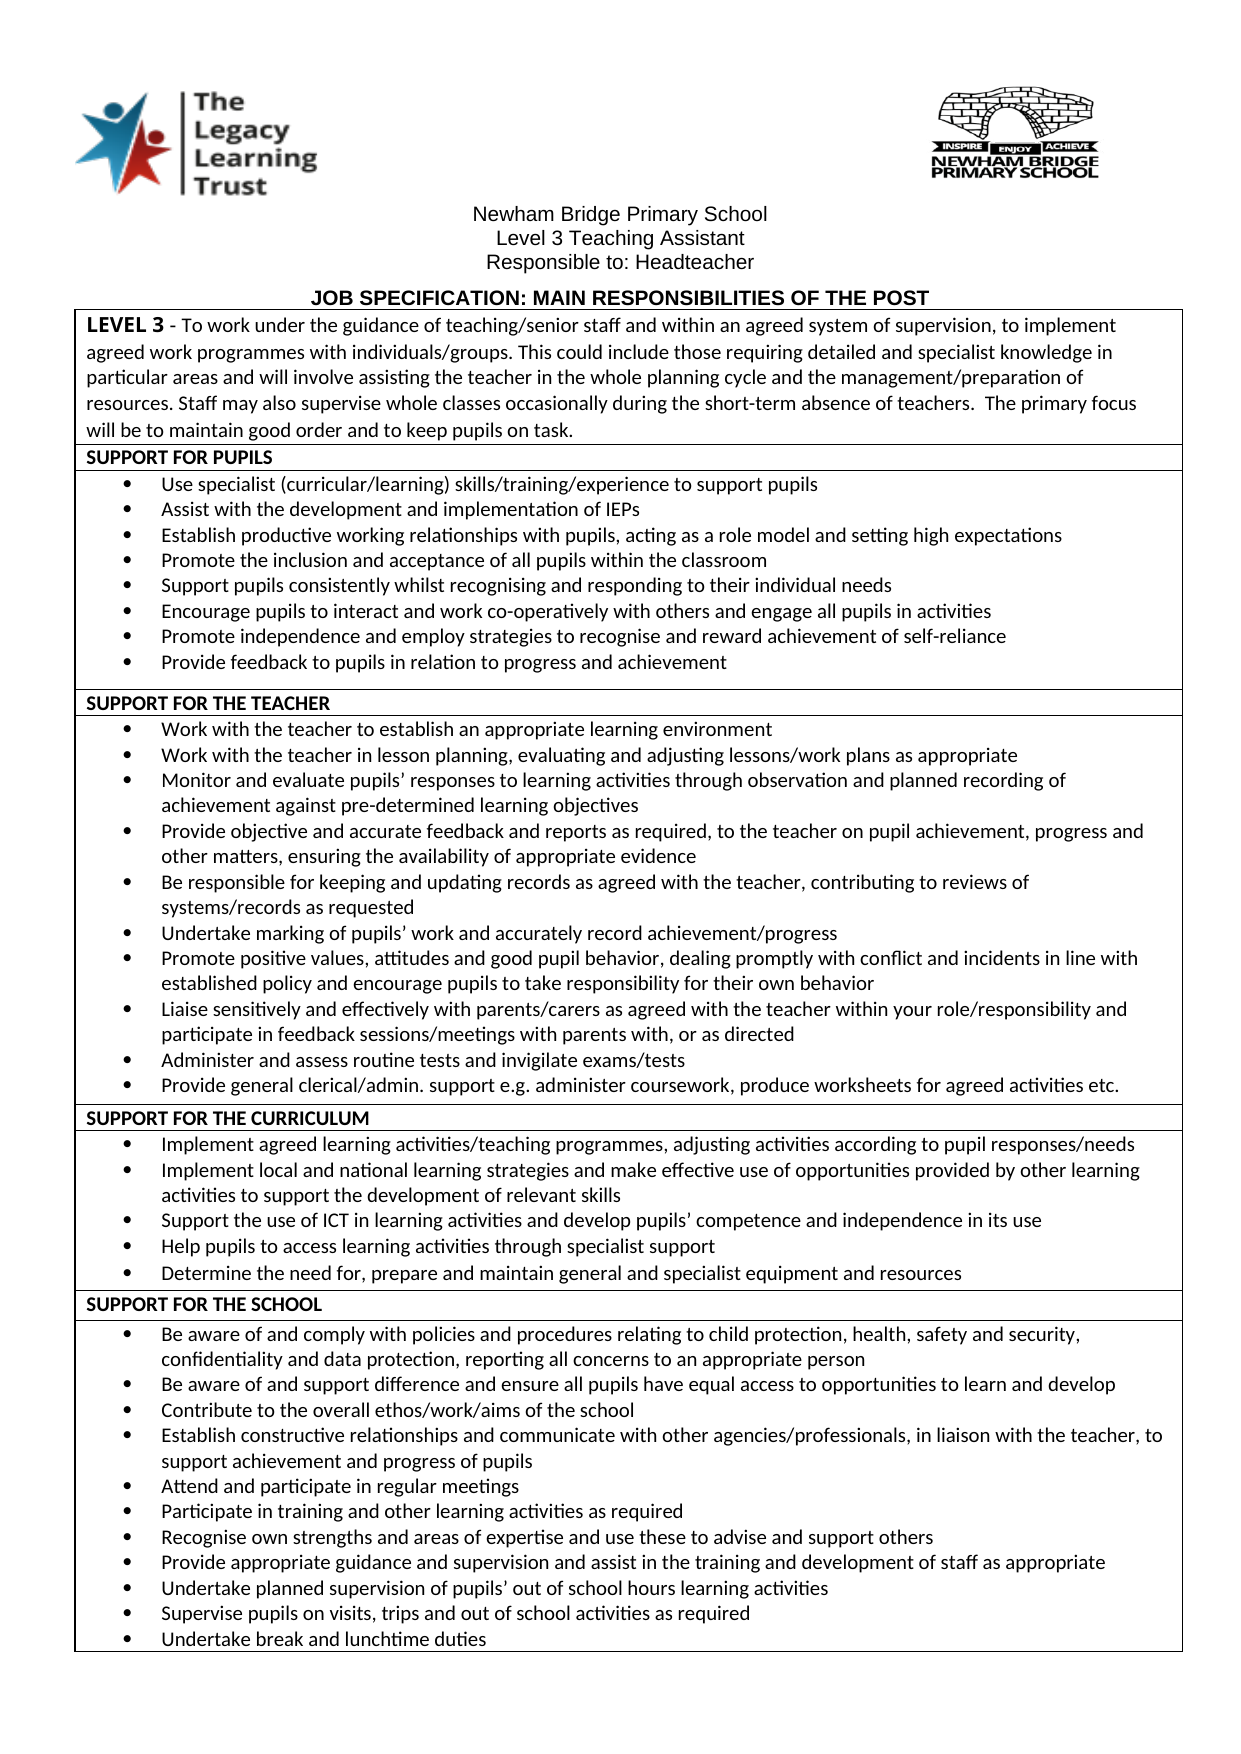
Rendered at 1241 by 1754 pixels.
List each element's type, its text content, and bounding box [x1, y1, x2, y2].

table_cell SUPPORT FOR THE TEACHER [76, 690, 1182, 715]
text JOB SPECIFICATION: MAIN RESPONSIBILITIES OF THE POST [75, 285, 1165, 309]
table_cell Use specialist (curricular/learning) skills/training/experience to support pupils Assist with the development and implementation of IEPs Establish productive working relationships with pupils, acting as a role model and setting high expectations Promote the inclusion and acceptance of all pupils within the classroom Support pupils consistently whilst recognising and responding to their individual needs Encourage pupils to interact and work co-operatively with others and engage all pupils in activities Promote independence and employ strategies to recognise and reward achievement of self-reliance Provide feedback to pupils in relation to progress and achievement [76, 471, 1182, 689]
picture [872, 75, 1151, 202]
table_header LEVEL 3 - To work under the guidance of teaching/senior staff and within an agreed system of supervision, to implement agreed work programmes with individuals/groups. This could include those requiring detailed and specialist knowledge in particular areas and will involve assisting the teacher in the whole planning cycle and the management/preparation of resources. Staff may also supervise whole classes occasionally during the short-term absence of teachers. The primary focus will be to maintain good order and to keep pupils on task. [76, 310, 1182, 443]
table_cell SUPPORT FOR THE CURRICULUM [76, 1105, 1182, 1130]
table_cell Implement agreed learning activities/teaching programmes, adjusting activities according to pupil responses/needs Implement local and national learning strategies and make effective use of opportunities provided by other learning activities to support the development of relevant skills Support the use of ICT in learning activities and develop pupils’ competence and independence in its use Help pupils to access learning activities through specialist support Determine the need for, prepare and maintain general and specialist equipment and resources [76, 1131, 1182, 1290]
table_cell Be aware of and comply with policies and procedures relating to child protection, health, safety and security, confidentiality and data protection, reporting all concerns to an appropriate person Be aware of and support difference and ensure all pupils have equal access to opportunities to learn and develop Contribute to the overall ethos/work/aims of the school Establish constructive relationships and communicate with other agencies/professionals, in liaison with the teacher, to support achievement and progress of pupils Attend and participate in regular meetings Participate in training and other learning activities as required Recognise own strengths and areas of expertise and use these to advise and support others Provide appropriate guidance and supervision and assist in the training and development of staff as appropriate Undertake planned supervision of pupils’ out of school hours learning activities Supervise pupils on visits, trips and out of school activities as required Undertake break and lunchtime duties [76, 1321, 1182, 1651]
table_cell Work with the teacher to establish an appropriate learning environment Work with the teacher in lesson planning, evaluating and adjusting lessons/work plans as appropriate Monitor and evaluate pupils’ responses to learning activities through observation and planned recording of achievement against pre-determined learning objectives Provide objective and accurate feedback and reports as required, to the teacher on pupil achievement, progress and other matters, ensuring the availability of appropriate evidence Be responsible for keeping and updating records as agreed with the teacher, contributing to reviews of systems/records as requested Undertake marking of pupils’ work and accurately record achievement/progress Promote positive values, attitudes and good pupil behavior, dealing promptly with conflict and incidents in line with established policy and encourage pupils to take responsibility for their own behavior Liaise sensitively and effectively with parents/carers as agreed with the teacher within your role/responsibility and participate in feedback sessions/meetings with parents with, or as directed Administer and assess routine tests and invigilate exams/tests Provide general clerical/admin. support e.g. administer coursework, produce worksheets for agreed activities etc. [76, 716, 1182, 1104]
picture [75, 90, 318, 202]
text Level 3 Teaching Assistant [75, 226, 1165, 249]
table_cell SUPPORT FOR THE SCHOOL [76, 1291, 1182, 1320]
text Newham Bridge Primary School [75, 202, 1165, 226]
text Responsible to: Headteacher [75, 249, 1165, 273]
table_cell SUPPORT FOR PUPILS [76, 445, 1182, 470]
